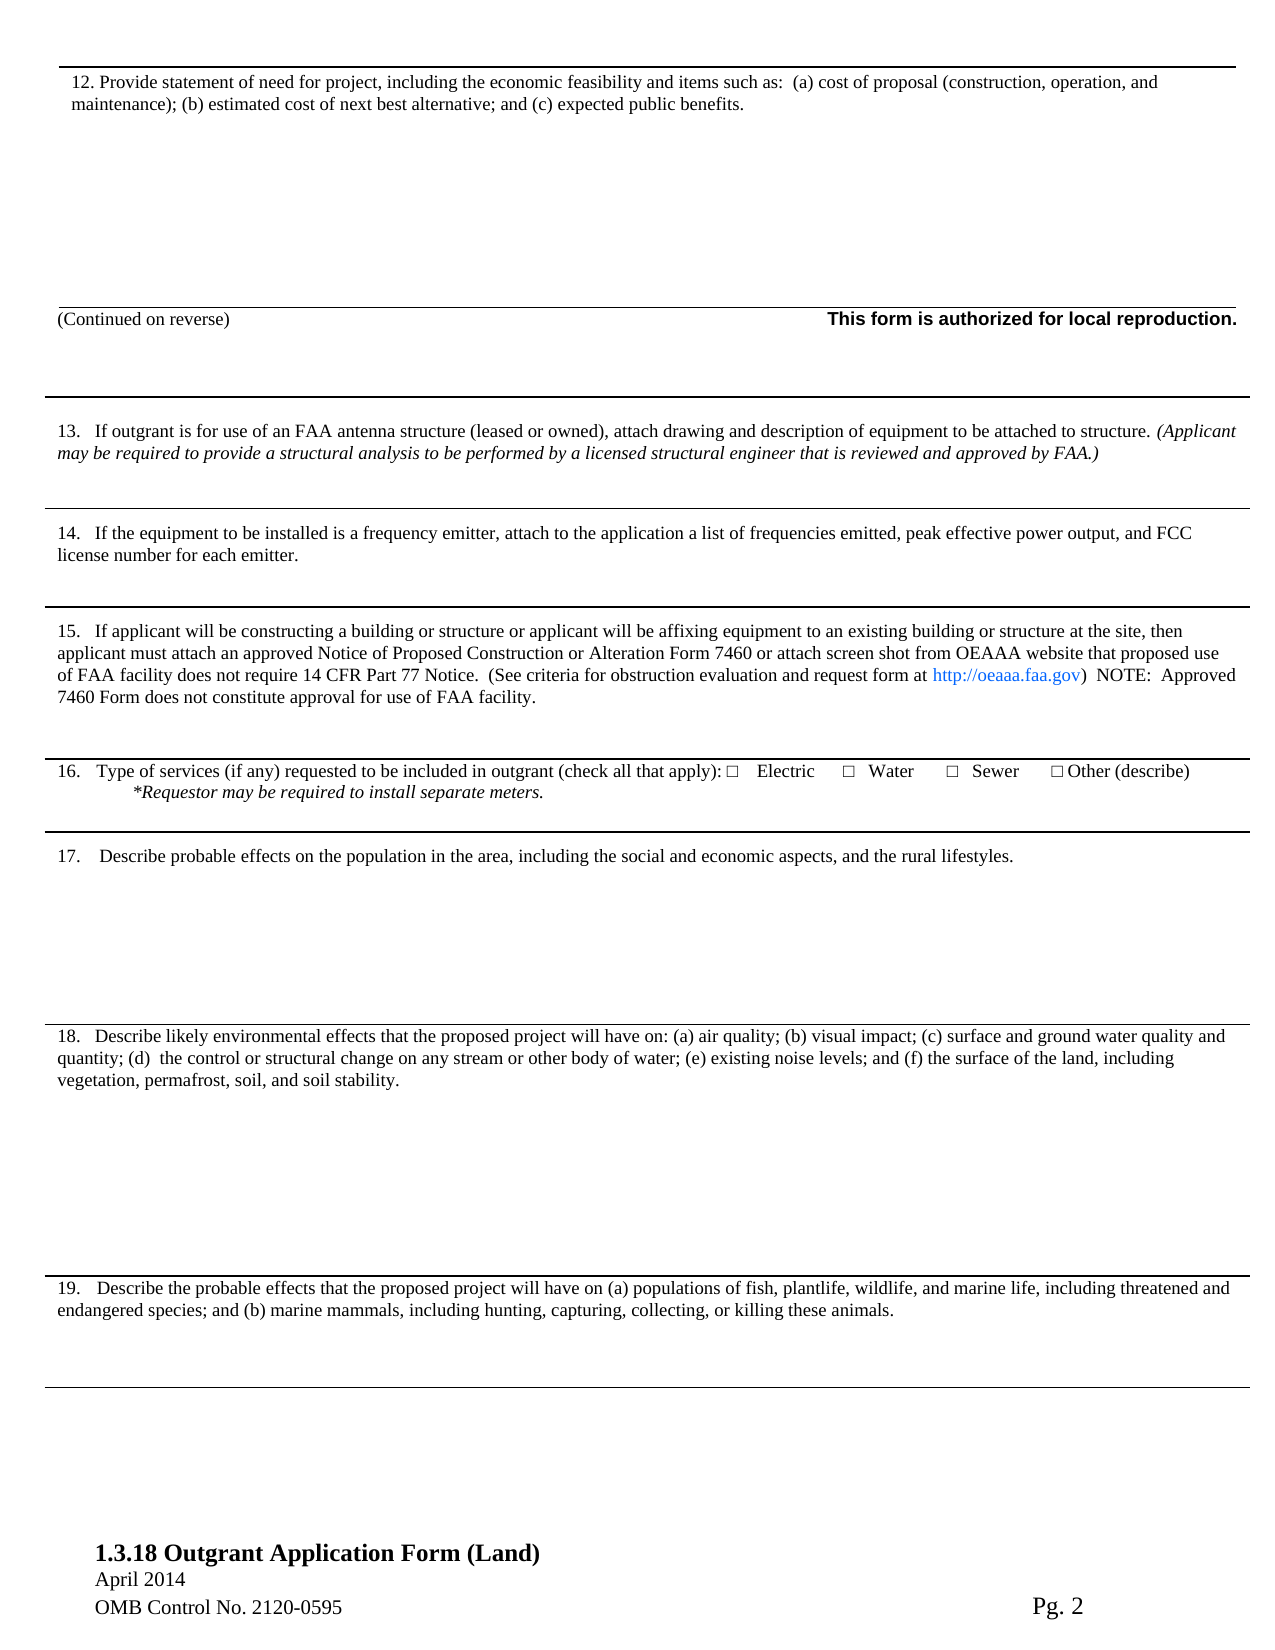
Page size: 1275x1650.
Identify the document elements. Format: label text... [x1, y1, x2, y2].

table_cell 15. If applicant will be constructing a building or structure or applicant will be affixing equipment to an existing building or structure at the site, then applicant must attach an approved Notice of Proposed Construction or Alteration Form 7460 or attach screen shot from OEAAA website that proposed use of FAA facility does not require 14 CFR Part 77 Notice. (See criteria for obstruction evaluation and request form at http://oeaaa.faa.gov) NOTE: Approved 7460 Form does not constitute approval for use of FAA facility. [45, 608, 1250, 758]
table_cell 19. Describe the probable effects that the proposed project will have on (a) populations of fish, plantlife, wildlife, and marine life, including threatened and endangered species; and (b) marine mammals, including hunting, capturing, collecting, or killing these animals. [45, 1277, 1250, 1387]
table_cell 17. Describe probable effects on the population in the area, including the social and economic aspects, and the rural lifestyles. [45, 833, 1250, 1023]
text (Continued on reverse) This form is authorized for local reproduction. [57, 308, 1237, 330]
table_cell 12. Provide statement of need for project, including the economic feasibility and items such as: (a) cost of proposal (construction, operation, and maintenance); (b) estimated cost of next best alternative; and (c) expected public benefits. [59, 68, 1236, 307]
table_cell 16. Type of services (if any) requested to be included in outgrant (check all that apply): □ Electric □ Water □ Sewer □ Other (describe) *Requestor may be required to install separate meters. [45, 760, 1250, 831]
table_cell 18. Describe likely environmental effects that the proposed project will have on: (a) air quality; (b) visual impact; (c) surface and ground water quality and quantity; (d) the control or structural change on any stream or other body of water; (e) existing noise levels; and (f) the surface of the land, including vegetation, permafrost, soil, and soil stability. [45, 1025, 1250, 1275]
table_header 13. If outgrant is for use of an FAA antenna structure (leased or owned), attach drawing and description of equipment to be attached to structure. (Applicant may be required to provide a structural analysis to be performed by a licensed structural engineer that is reviewed and approved by FAA.) [45, 398, 1250, 507]
table_cell 14. If the equipment to be installed is a frequency emitter, attach to the application a list of frequencies emitted, peak effective power output, and FCC license number for each emitter. [45, 509, 1250, 606]
